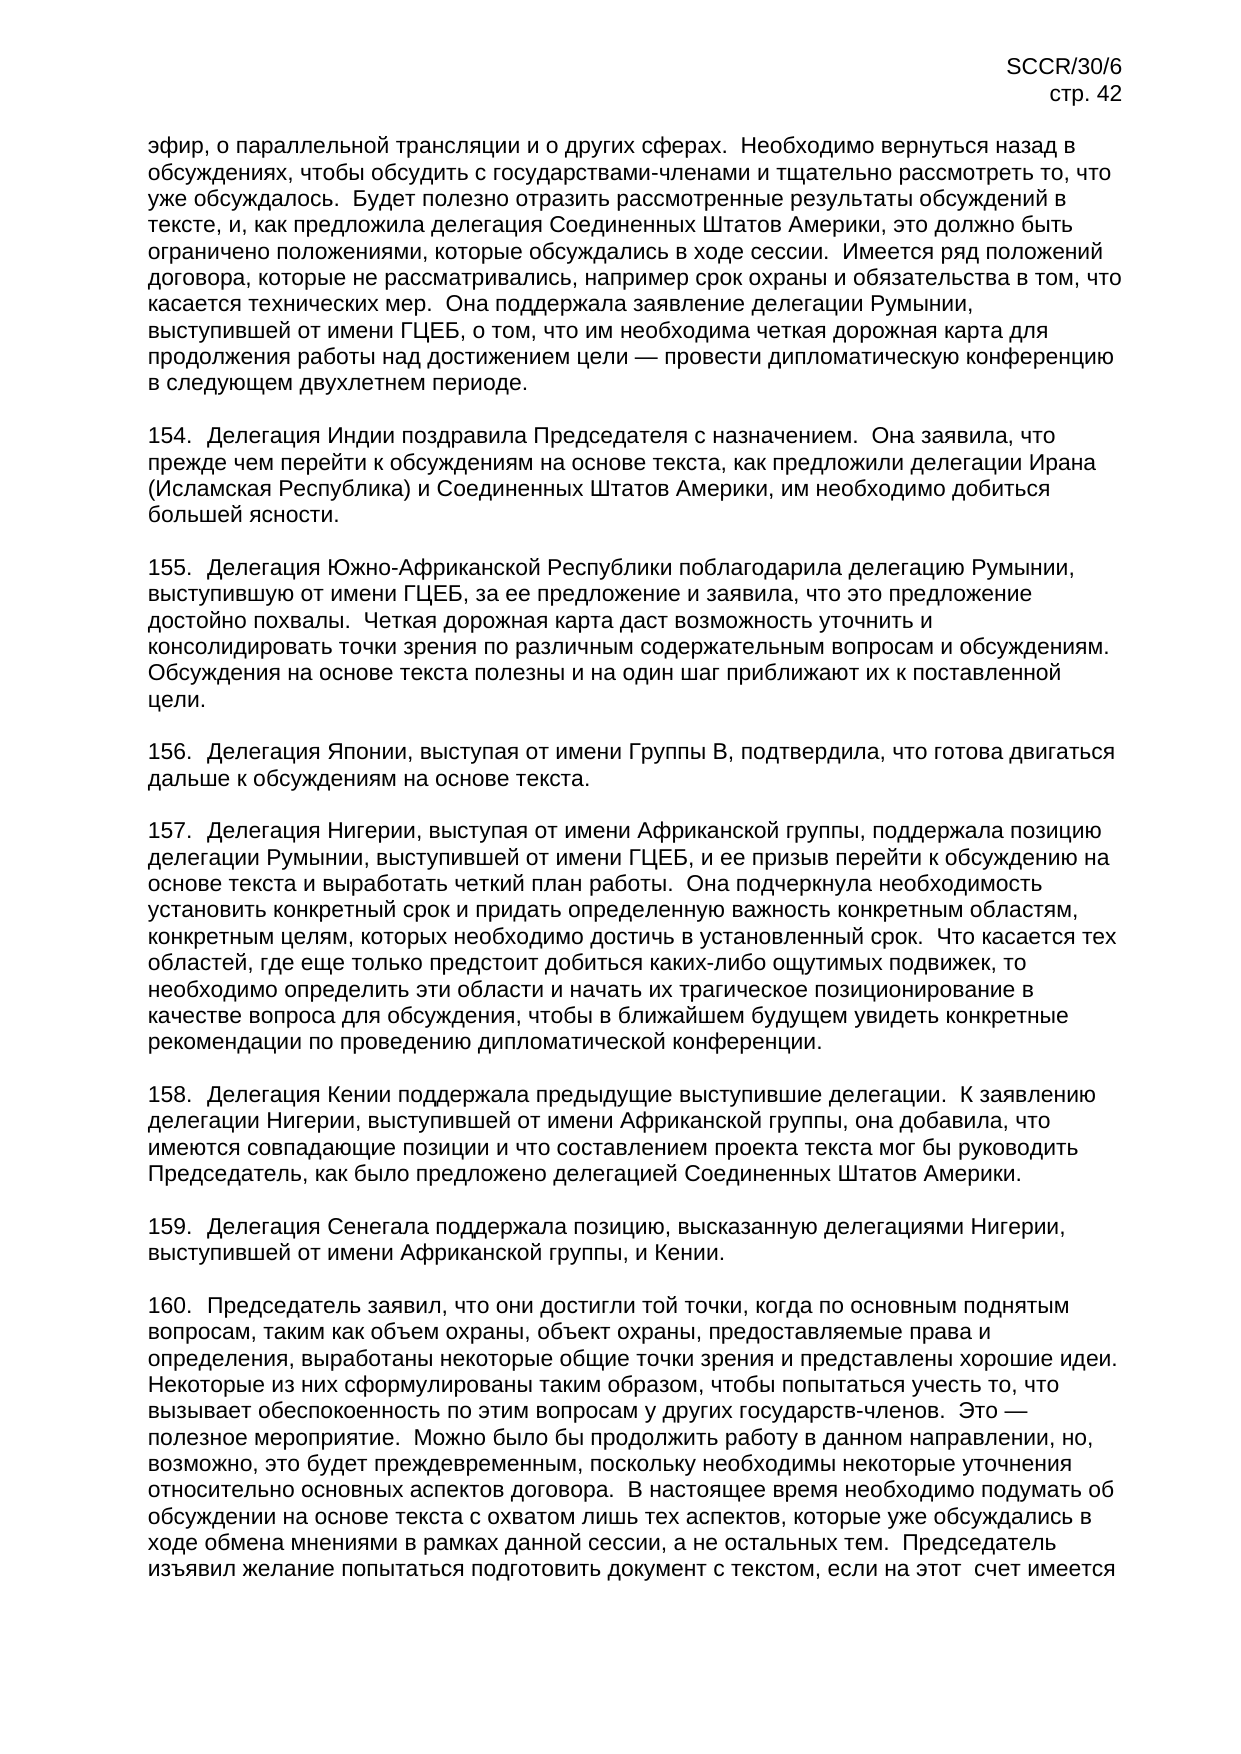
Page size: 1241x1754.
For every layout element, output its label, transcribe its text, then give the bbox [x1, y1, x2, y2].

list Делегация Южно-Африканской Республики поблагодарила делегацию Румынии, выступившую от имени ГЦЕБ, за ее предложение и заявила, что это предложение достойно похвалы. Четкая дорожная карта даст возможность уточнить и консолидировать точки зрения по различным содержательным вопросам и обсуждениям. Обсуждения на основе текста полезны и на один шаг приближают их к поставленной цели. [148, 554, 1122, 712]
list Делегация Индии поздравила Председателя с назначением. Она заявила, что прежде чем перейти к обсуждениям на основе текста, как предложили делегации Ирана (Исламская Республика) и Соединенных Штатов Америки, им необходимо добиться большей ясности. [148, 422, 1122, 527]
list Делегация Сенегала поддержала позицию, высказанную делегациями Нигерии, выступившей от имени Африканской группы, и Кении. [148, 1213, 1122, 1265]
list Делегация Нигерии, выступая от имени Африканской группы, поддержала позицию делегации Румынии, выступившей от имени ГЦЕБ, и ее призыв перейти к обсуждению на основе текста и выработать четкий план работы. Она подчеркнула необходимость установить конкретный срок и придать определенную важность конкретным областям, конкретным целям, которых необходимо достичь в установленный срок. Что касается тех областей, где еще только предстоит добиться каких-либо ощутимых подвижек, то необходимо определить эти области и начать их трагическое позиционирование в качестве вопроса для обсуждения, чтобы в ближайшем будущем увидеть конкретные рекомендации по проведению дипломатической конференции. [148, 817, 1122, 1054]
list Делегация Кении поддержала предыдущие выступившие делегации. К заявлению делегации Нигерии, выступившей от имени Африканской группы, она добавила, что имеются совпадающие позиции и что составлением проекта текста мог бы руководить Председатель, как было предложено делегацией Соединенных Штатов Америки. [148, 1081, 1122, 1186]
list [148, 1292, 1122, 1582]
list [148, 132, 1122, 396]
list Делегация Японии, выступая от имени Группы B, подтвердила, что готова двигаться дальше к обсуждениям на основе текста. [148, 738, 1122, 791]
